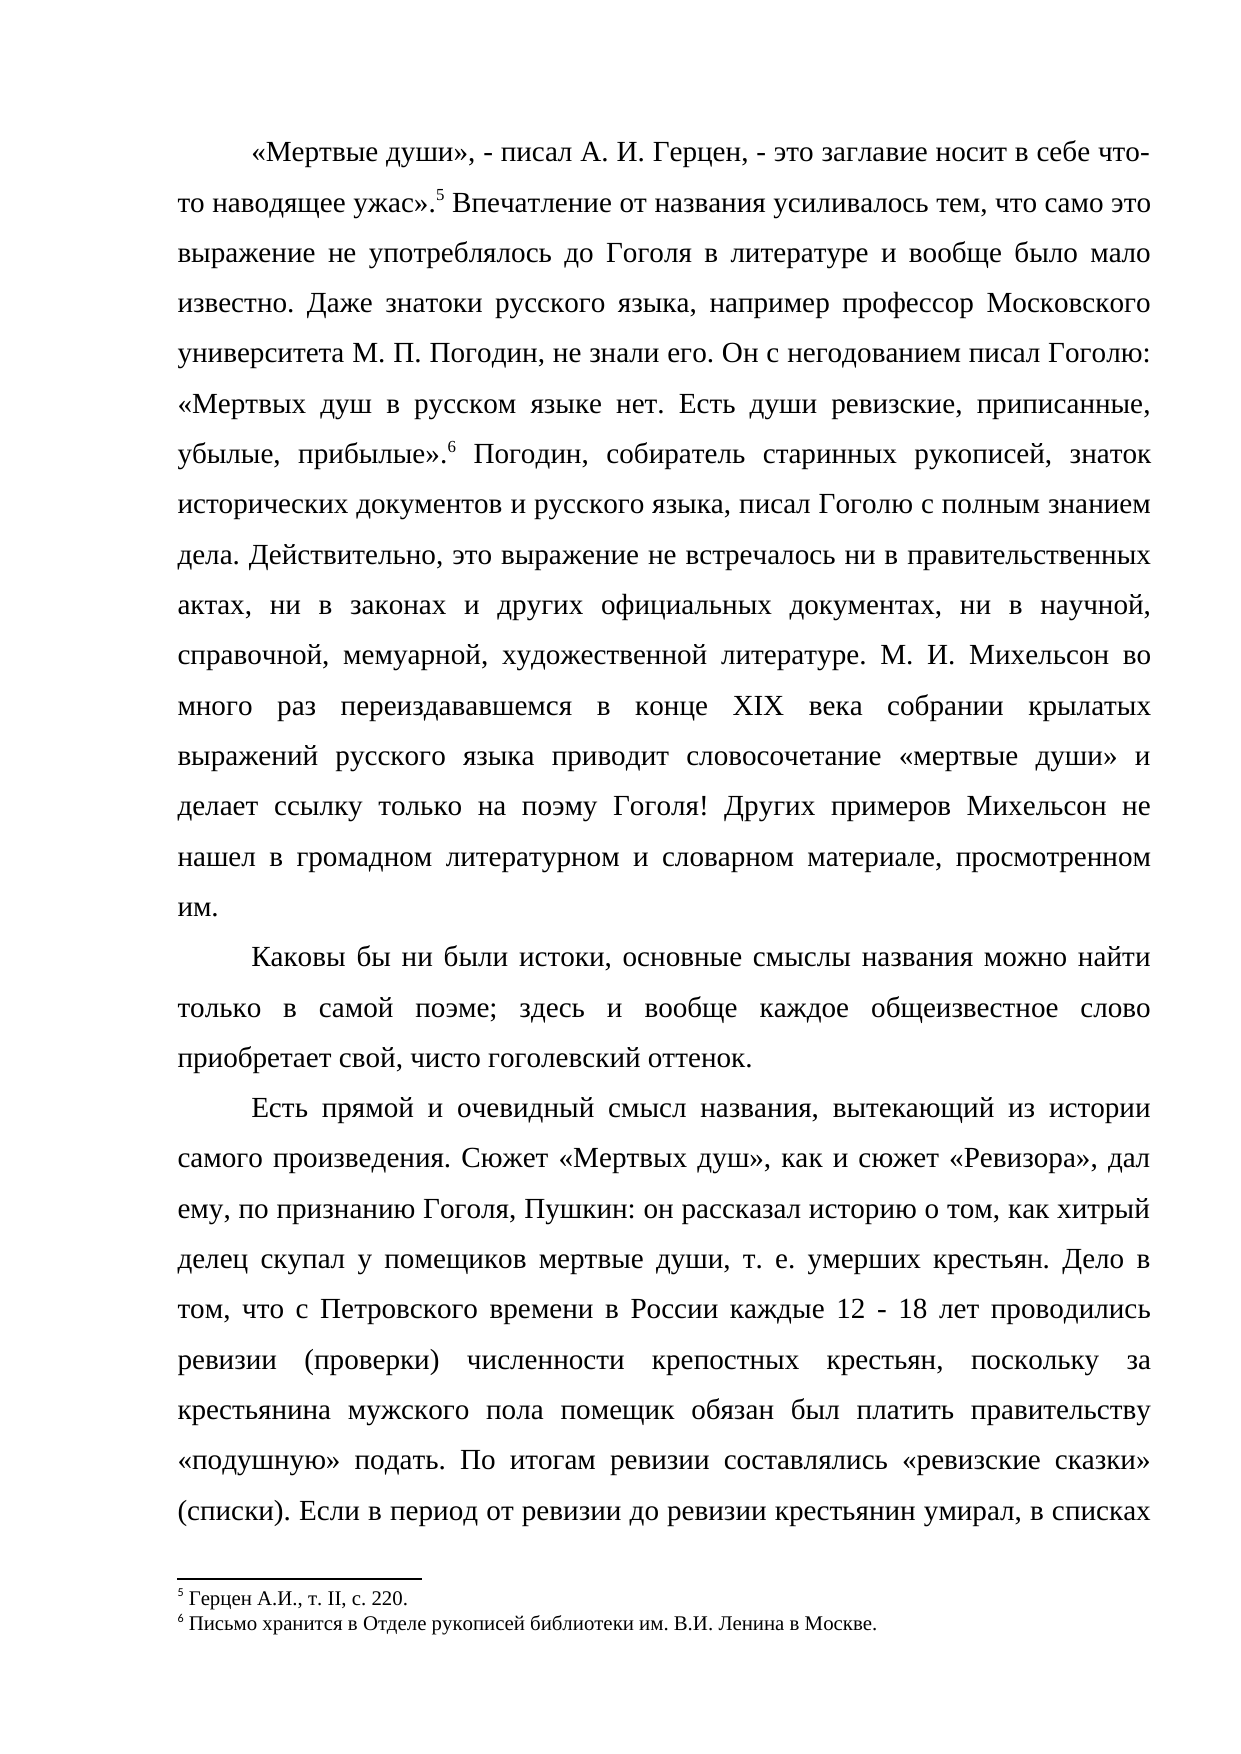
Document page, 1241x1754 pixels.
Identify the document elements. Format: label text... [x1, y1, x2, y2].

text Каковы бы ни были истоки, основные смыслы названия можно найти только в самой поэме; здесь и вообще каждое общеизвестное слово приобретает свой, чисто гоголевский оттенок. [177, 939, 1152, 1073]
text «Мертвые души», - писал А. И. Герцен, - это заглавие носит в себе что-то наводящее ужас». Впечатление от названия усиливалось тем, что само это выражение не употреблялось до Гоголя в литературе и вообще было мало известно. Даже знатоки русского языка, например профессор Московского университета М. П. Погодин, не знали его. Он с негодованием писал Гоголю: «Мертвых душ в русском языке нет. Есть души ревизские, приписанные, убылые, прибылые». Погодин, собиратель старинных рукописей, знаток исторических документов и русского языка, писал Гоголю с полным знанием дела. Действительно, это выражение не встречалось ни в правительственных актах, ни в законах и других официальных документах, ни в научной, справочной, мемуарной, художественной литературе. М. И. Михельсон во много раз переиздававшемся в конце XIX века собрании крылатых выражений русского языка приводит словосочетание «мертвые души» и делает ссылку только на поэму Гоголя! Других примеров Михельсон не нашел в громадном литературном и словарном материале, просмотренном им. [177, 134, 1152, 923]
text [177, 1090, 1152, 1526]
